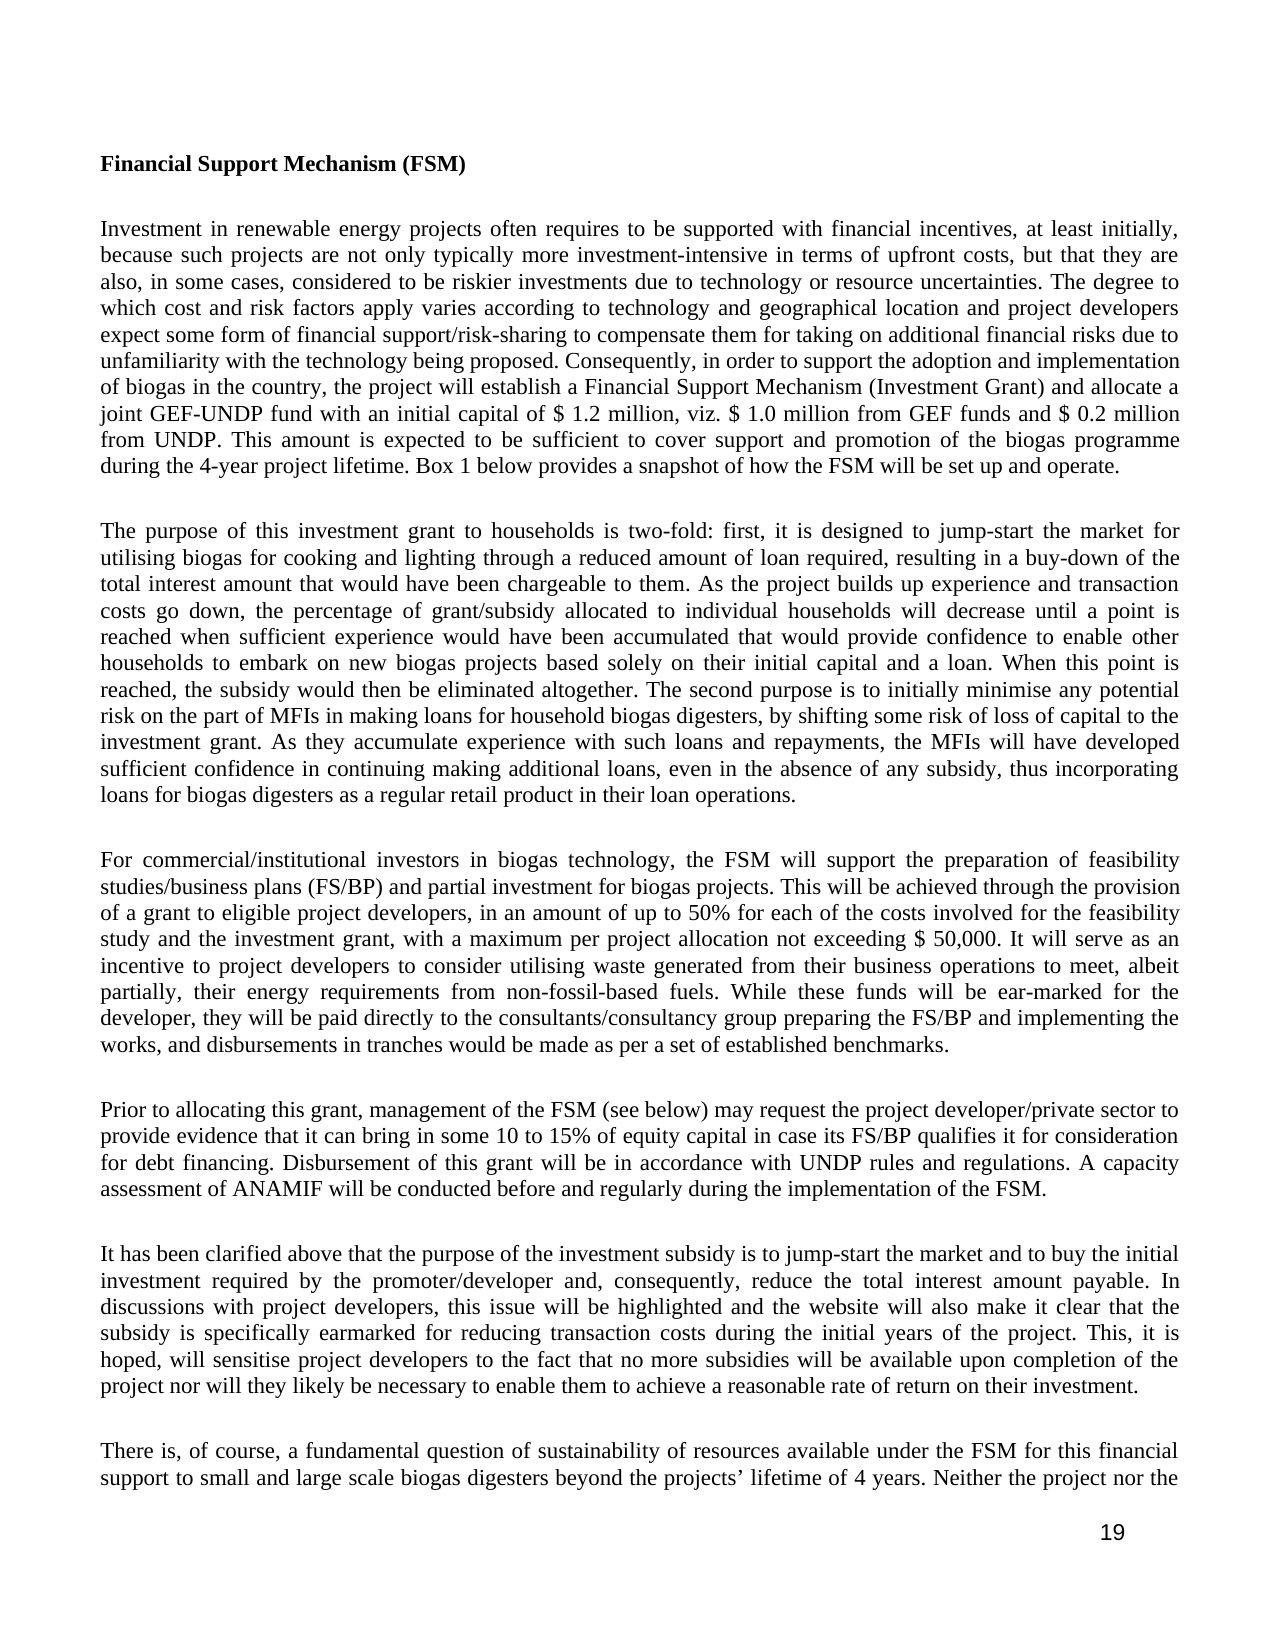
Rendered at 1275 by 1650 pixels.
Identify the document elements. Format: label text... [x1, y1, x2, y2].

text The purpose of this investment grant to households is two-fold: first, it is designed to jump-start the market for utilising biogas for cooking and lighting through a reduced amount of loan required, resulting in a buy-down of the total interest amount that would have been chargeable to them. As the project builds up experience and transaction costs go down, the percentage of grant/subsidy allocated to individual households will decrease until a point is reached when sufficient experience would have been accumulated that would provide confidence to enable other households to embark on new biogas projects based solely on their initial capital and a loan. When this point is reached, the subsidy would then be eliminated altogether. The second purpose is to initially minimise any potential risk on the part of MFIs in making loans for household biogas digesters, by shifting some risk of loss of capital to the investment grant. As they accumulate experience with such loans and repayments, the MFIs will have developed sufficient confidence in continuing making additional loans, even in the absence of any subsidy, thus incorporating loans for biogas digesters as a regular retail product in their loan operations. [100, 518, 1181, 807]
text Investment in renewable energy projects often requires to be supported with financial incentives, at least initially, because such projects are not only typically more investment-intensive in terms of upfront costs, but that they are also, in some cases, considered to be riskier investments due to technology or resource uncertainties. The degree to which cost and risk factors apply varies according to technology and geographical location and project developers expect some form of financial support/risk-sharing to compensate them for taking on additional financial risks due to unfamiliarity with the technology being proposed. Consequently, in order to support the adoption and implementation of biogas in the country, the project will establish a Financial Support Mechanism (Investment Grant) and allocate a joint GEF-UNDP fund with an initial capital of $ 1.2 million, viz. $ 1.0 million from GEF funds and $ 0.2 million from UNDP. This amount is expected to be sufficient to cover support and promotion of the biogas programme during the 4-year project lifetime. Box 1 below provides a snapshot of how the FSM will be set up and operate. [100, 215, 1181, 479]
text For commercial/institutional investors in biogas technology, the FSM will support the preparation of feasibility studies/business plans (FS/BP) and partial investment for biogas projects. This will be achieved through the provision of a grant to eligible project developers, in an amount of up to 50% for each of the costs involved for the feasibility study and the investment grant, with a maximum per project allocation not exceeding $ 50,000. It will serve as an incentive to project developers to consider utilising waste generated from their business operations to meet, albeit partially, their energy requirements from non-fossil-based fuels. While these funds will be ear-marked for the developer, they will be paid directly to the consultants/consultancy group preparing the FS/BP and implementing the works, and disbursements in tranches would be made as per a set of established benchmarks. [100, 846, 1181, 1057]
text Financial Support Mechanism (FSM) [100, 150, 1181, 176]
text It has been clarified above that the purpose of the investment subsidy is to jump-start the market and to buy the initial investment required by the promoter/developer and, consequently, reduce the total interest amount payable. In discussions with project developers, this issue will be highlighted and the website will also make it clear that the subsidy is specifically earmarked for reducing transaction costs during the initial years of the project. This, it is hoped, will sensitise project developers to the fact that no more subsidies will be available upon completion of the project nor will they likely be necessary to enable them to achieve a reasonable rate of return on their investment. [100, 1240, 1181, 1398]
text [100, 1437, 1181, 1490]
text Prior to allocating this grant, management of the FSM (see below) may request the project developer/private sector to provide evidence that it can bring in some 10 to 15% of equity capital in case its FS/BP qualifies it for consideration for debt financing. Disbursement of this grant will be in accordance with UNDP rules and regulations. A capacity assessment of ANAMIF will be conducted before and regularly during the implementation of the FSM. [100, 1096, 1181, 1201]
